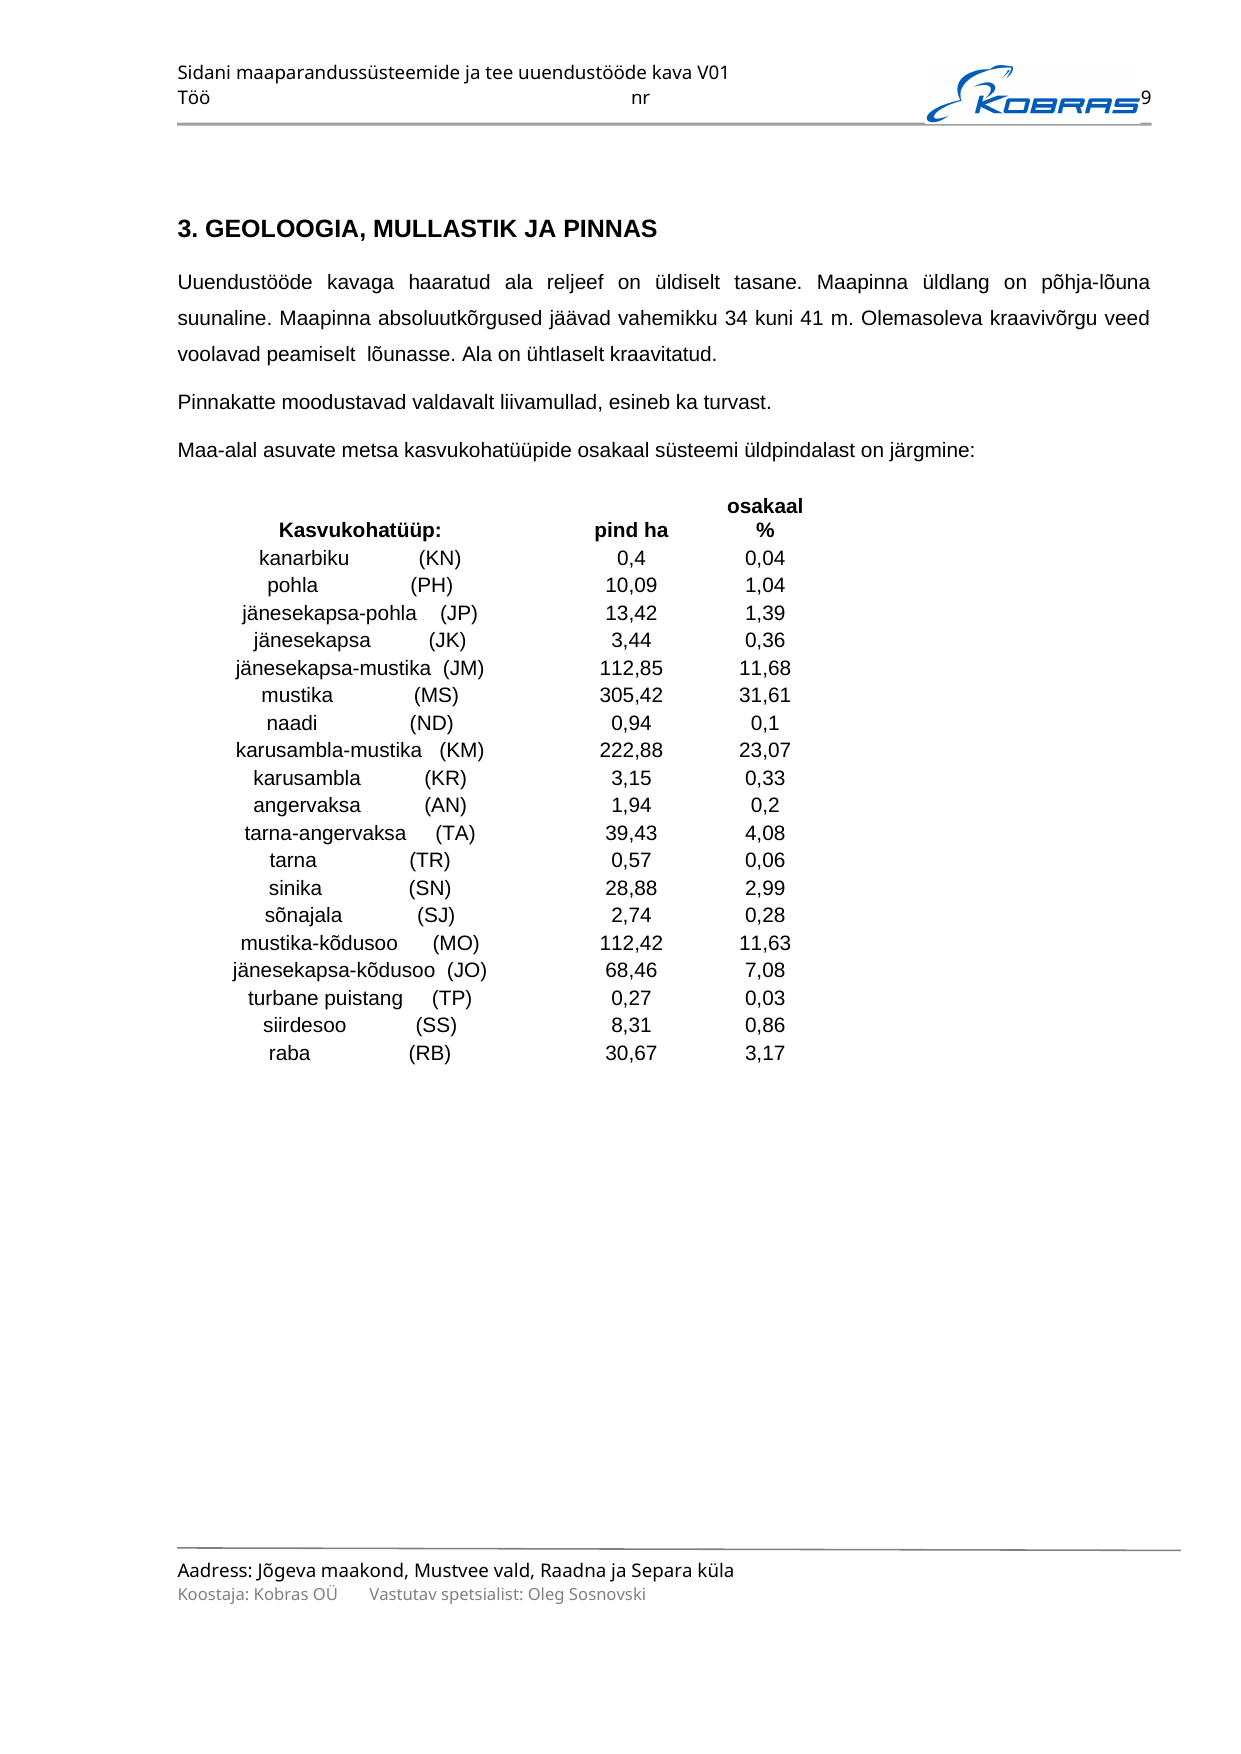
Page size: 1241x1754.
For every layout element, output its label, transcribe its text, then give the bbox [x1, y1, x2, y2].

table_cell 0,86 [720, 1009, 811, 1037]
table_cell tarna (TR) [177, 844, 543, 872]
table_cell naadi (ND) [177, 707, 543, 734]
text Pinnakatte moodustavad valdavalt liivamullad, esineb ka turvast. [177, 390, 1152, 414]
table_cell 112,85 [543, 652, 719, 679]
table_cell 0,04 [720, 542, 811, 569]
table_cell siirdesoo (SS) [177, 1009, 543, 1037]
table_header osakaal % [720, 487, 811, 542]
table_cell 0,06 [720, 844, 811, 872]
table_cell 0,03 [720, 982, 811, 1009]
table_cell 112,42 [543, 927, 719, 954]
table_cell 3,15 [543, 762, 719, 789]
table_header Kasvukohatüüp: [177, 487, 543, 542]
table_cell 1,04 [720, 569, 811, 597]
table_cell 68,46 [543, 954, 719, 982]
table_cell turbane puistang (TP) [177, 982, 543, 1009]
table_cell 0,1 [720, 707, 811, 734]
table_cell 31,61 [720, 679, 811, 707]
text Uuendustööde kavaga haaratud ala reljeef on üldiselt tasane. Maapinna üldlang on põhja-lõuna suunaline. Maapinna absoluutkõrgused jäävad vahemikku 34 kuni 41 m. Olemasoleva kraavivõrgu veed voolavad peamiselt lõunasse. Ala on ühtlaselt kraavitatud. [177, 269, 1152, 365]
table_cell 2,74 [543, 899, 719, 927]
table_cell 2,99 [720, 872, 811, 899]
table_cell 23,07 [720, 734, 811, 762]
table_cell sinika (SN) [177, 872, 543, 899]
table_cell 10,09 [543, 569, 719, 597]
table_cell mustika-kõdusoo (MO) [177, 927, 543, 954]
table_cell jänesekapsa-mustika (JM) [177, 652, 543, 679]
table_cell 11,63 [720, 927, 811, 954]
table_cell 0,2 [720, 789, 811, 817]
table_cell 3,17 [720, 1037, 811, 1064]
table_cell 30,67 [543, 1037, 719, 1064]
table_cell karusambla (KR) [177, 762, 543, 789]
table_cell 305,42 [543, 679, 719, 707]
table_cell tarna-angervaksa (TA) [177, 817, 543, 844]
table_cell 4,08 [720, 817, 811, 844]
table_cell 39,43 [543, 817, 719, 844]
table_cell 1,39 [720, 597, 811, 624]
subtitle Geoloogia, mullastik ja pinnas [177, 214, 1152, 243]
table_cell 0,28 [720, 899, 811, 927]
table_cell jänesekapsa-pohla (JP) [177, 597, 543, 624]
table_cell 7,08 [720, 954, 811, 982]
table_cell pohla (PH) [177, 569, 543, 597]
table_cell angervaksa (AN) [177, 789, 543, 817]
table_cell 0,27 [543, 982, 719, 1009]
table_cell 0,4 [543, 542, 719, 569]
table_cell 8,31 [543, 1009, 719, 1037]
table_cell jänesekapsa-kõdusoo (JO) [177, 954, 543, 982]
table_cell 0,33 [720, 762, 811, 789]
table_cell sõnajala (SJ) [177, 899, 543, 927]
table_cell 222,88 [543, 734, 719, 762]
table_cell raba (RB) [177, 1037, 543, 1064]
table_header pind ha [543, 487, 719, 542]
table_cell 13,42 [543, 597, 719, 624]
table_cell 11,68 [720, 652, 811, 679]
table_cell 1,94 [543, 789, 719, 817]
text Maa-alal asuvate metsa kasvukohatüüpide osakaal süsteemi üldpindalast on järgmine: [177, 438, 1152, 462]
table_cell karusambla-mustika (KM) [177, 734, 543, 762]
table_cell kanarbiku (KN) [177, 542, 543, 569]
table_cell 0,36 [720, 624, 811, 652]
table_cell 3,44 [543, 624, 719, 652]
table_cell 0,94 [543, 707, 719, 734]
table_cell jänesekapsa (JK) [177, 624, 543, 652]
table_cell mustika (MS) [177, 679, 543, 707]
table_cell 28,88 [543, 872, 719, 899]
table_cell 0,57 [543, 844, 719, 872]
